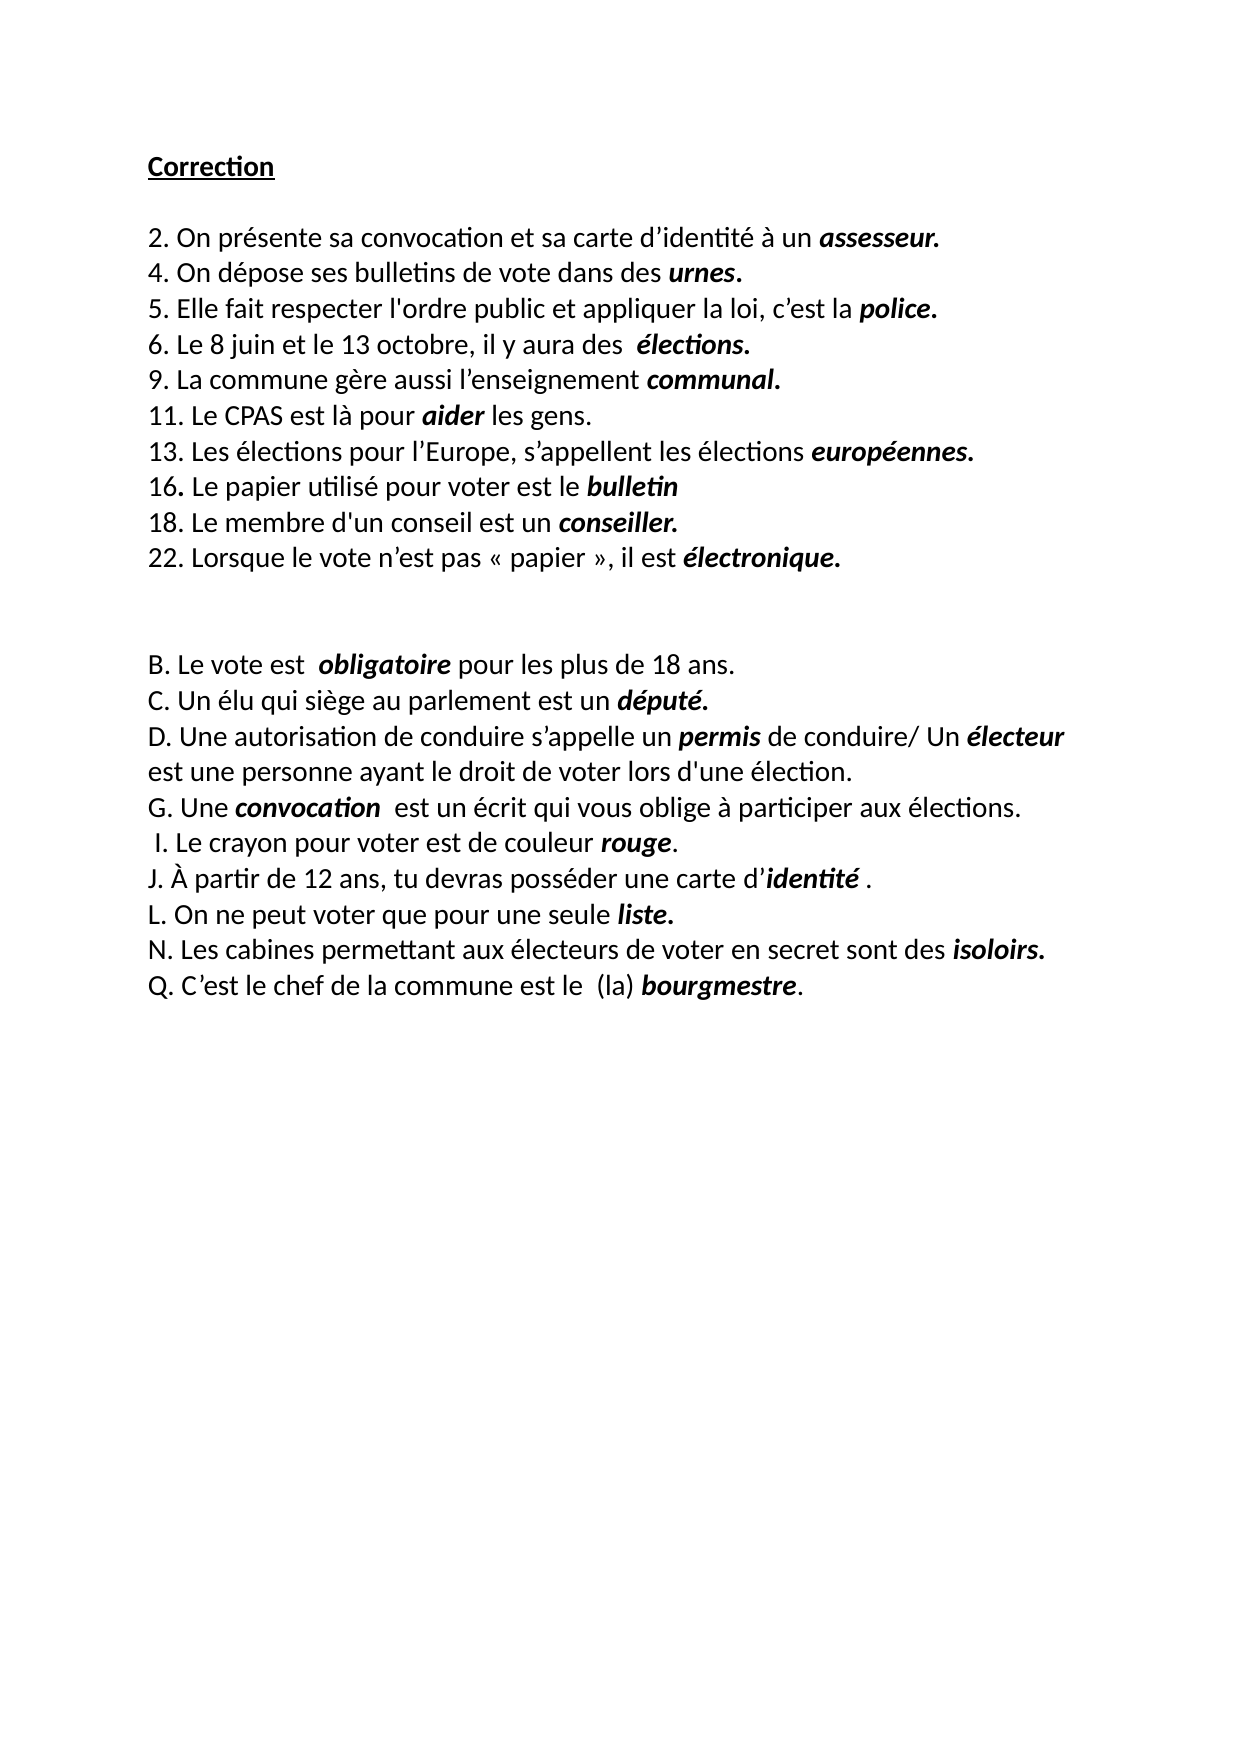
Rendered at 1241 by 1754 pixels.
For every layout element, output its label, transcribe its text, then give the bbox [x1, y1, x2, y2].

text C. Un élu qui siège au parlement est un député. [148, 682, 1093, 718]
text Q. C’est le chef de la commune est le (la) bourgmestre. [148, 967, 1093, 1003]
text J. À partir de 12 ans, tu devras posséder une carte d’identité . [148, 860, 1093, 896]
text 16. Le papier utilisé pour voter est le bulletin [148, 468, 1093, 504]
text 9. La commune gère aussi l’enseignement communal. [148, 361, 1093, 397]
text 2. On présente sa convocation et sa carte d’identité à un assesseur. [148, 219, 1093, 254]
text L. On ne peut voter que pour une seule liste. [148, 896, 1093, 931]
text 5. Elle fait respecter l'ordre public et appliquer la loi, c’est la police. [148, 290, 1093, 326]
text 11. Le CPAS est là pour aider les gens. [148, 397, 1093, 433]
text B. Le vote est obligatoire pour les plus de 18 ans. [148, 646, 1093, 682]
text 6. Le 8 juin et le 13 octobre, il y aura des élections. [148, 326, 1093, 361]
text N. Les cabines permettant aux électeurs de voter en secret sont des isoloirs. [148, 931, 1093, 967]
text D. Une autorisation de conduire s’appelle un permis de conduire/ Un électeur est une personne ayant le droit de voter lors d'une élection. [148, 718, 1093, 789]
text 18. Le membre d'un conseil est un conseiller. [148, 504, 1093, 539]
text G. Une convocation est un écrit qui vous oblige à participer aux élections. [148, 789, 1093, 824]
text 13. Les élections pour l’Europe, s’appellent les élections européennes. [148, 433, 1093, 468]
text 22. Lorsque le vote n’est pas « papier », il est électronique. [148, 539, 1093, 575]
text 4. On dépose ses bulletins de vote dans des urnes. [148, 254, 1093, 290]
text Correction [148, 148, 1093, 183]
text I. Le crayon pour voter est de couleur rouge. [148, 824, 1093, 860]
